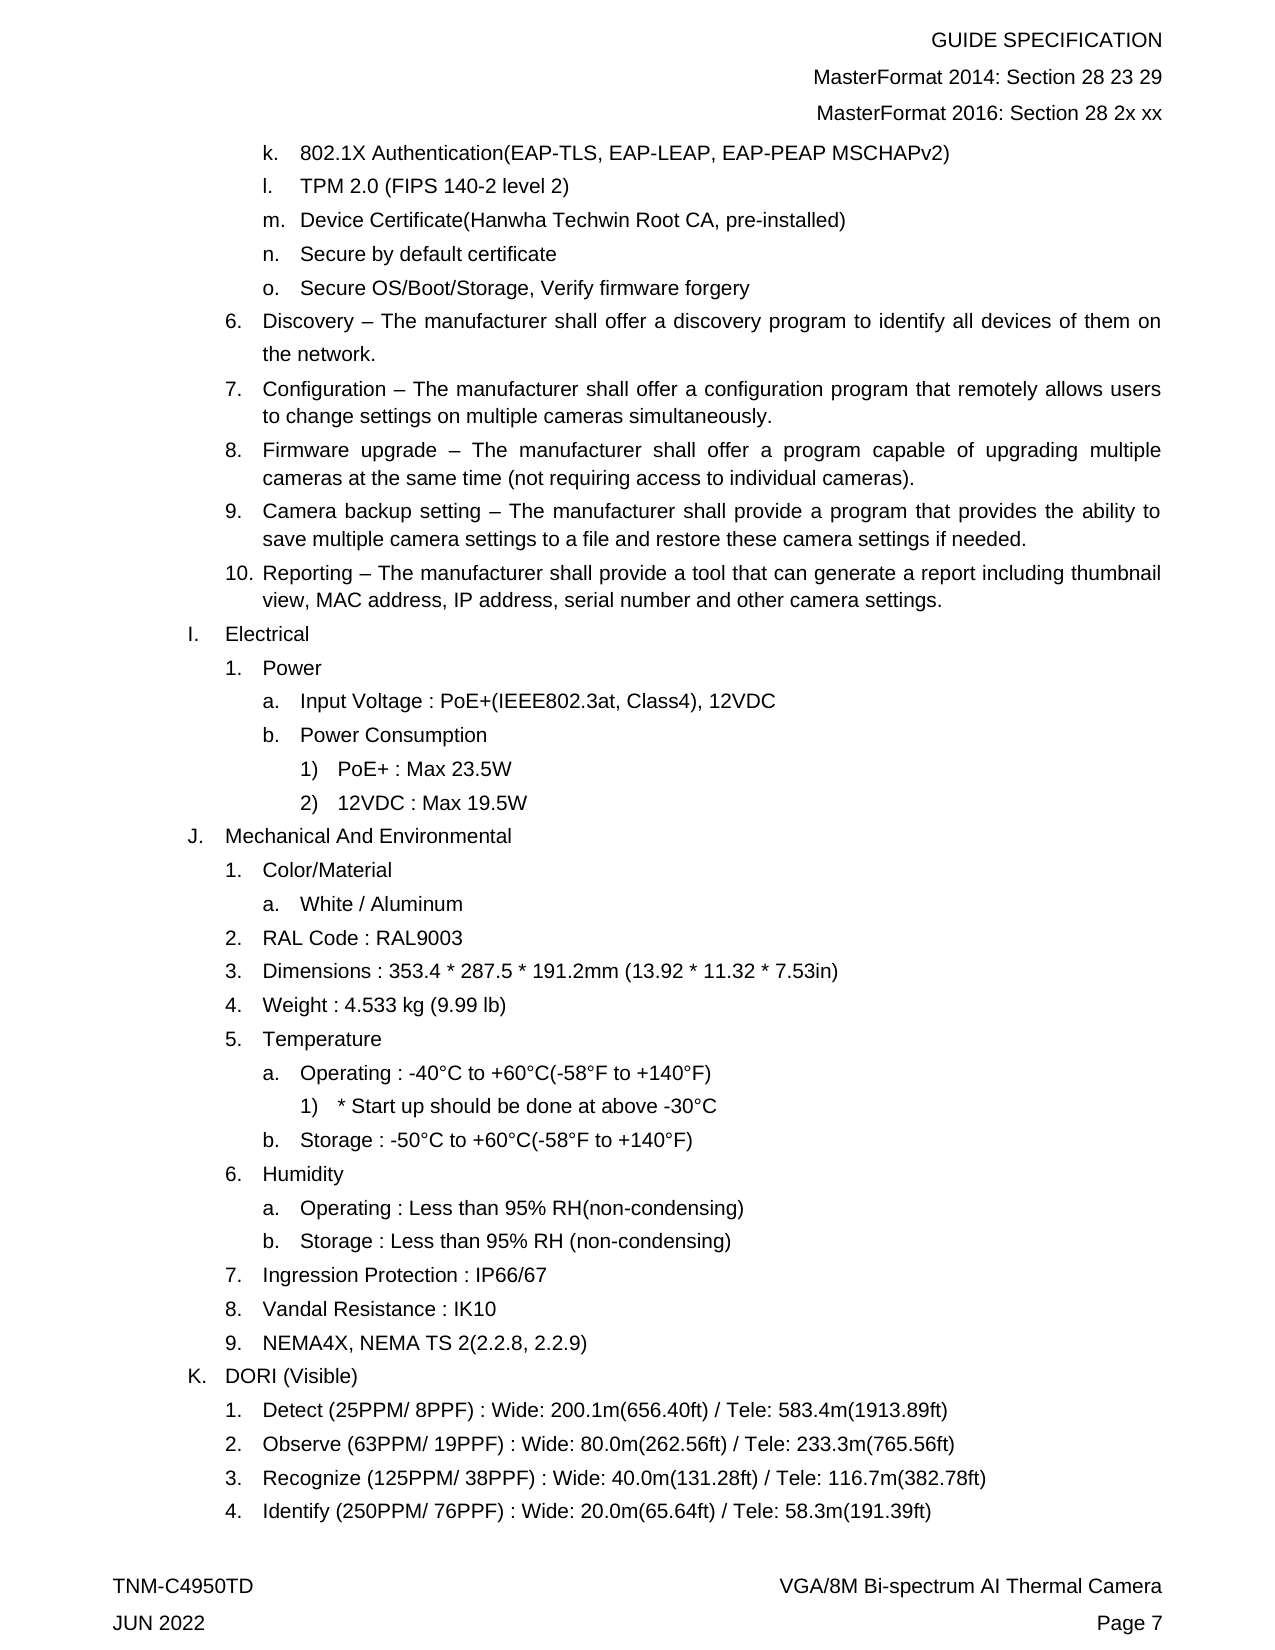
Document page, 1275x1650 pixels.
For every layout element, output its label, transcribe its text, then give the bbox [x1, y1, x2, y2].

list Recognize (125PPM/ 38PPF) : Wide: 40.0m(131.28ft) / Tele: 116.7m(382.78ft) [225, 1466, 1162, 1489]
list DORI (Visible) [187, 1364, 1162, 1388]
list Humidity [225, 1162, 1162, 1186]
list White / Aluminum [262, 892, 1162, 916]
list Secure OS/Boot/Storage, Verify firmware forgery [262, 276, 1162, 299]
list Mechanical And Environmental [187, 824, 1162, 848]
list Reporting – The manufacturer shall provide a tool that can generate a report including thumbnail view, MAC address, IP address, serial number and other camera settings. [225, 561, 1162, 612]
list Temperature [225, 1027, 1162, 1051]
list Storage : Less than 95% RH (non-condensing) [262, 1229, 1162, 1253]
list Discovery – The manufacturer shall offer a discovery program to identify all devices of them on the network. [225, 309, 1162, 366]
list Power Consumption [262, 723, 1162, 747]
list Configuration – The manufacturer shall offer a configuration program that remotely allows users to change settings on multiple cameras simultaneously. [225, 377, 1162, 428]
list 12VDC : Max 19.5W [300, 791, 1162, 814]
list PoE+ : Max 23.5W [300, 757, 1162, 781]
list Identify (250PPM/ 76PPF) : Wide: 20.0m(65.64ft) / Tele: 58.3m(191.39ft) [225, 1499, 1162, 1523]
list Operating : -40°C to +60°C(-58°F to +140°F) [262, 1061, 1162, 1084]
list Storage : -50°C to +60°C(-58°F to +140°F) [262, 1128, 1162, 1152]
list Electrical [187, 622, 1162, 646]
list * Start up should be done at above -30°C [300, 1094, 1162, 1118]
list Firmware upgrade – The manufacturer shall offer a program capable of upgrading multiple cameras at the same time (not requiring access to individual cameras). [225, 438, 1162, 489]
list Device Certificate(Hanwha Techwin Root CA, pre-installed) [262, 208, 1162, 232]
list Vandal Resistance : IK10 [225, 1297, 1162, 1321]
list RAL Code : RAL9003 [225, 926, 1162, 949]
list Ingression Protection : IP66/67 [225, 1263, 1162, 1287]
list Camera backup setting – The manufacturer shall provide a program that provides the ability to save multiple camera settings to a file and restore these camera settings if needed. [225, 499, 1162, 551]
list Detect (25PPM/ 8PPF) : Wide: 200.1m(656.40ft) / Tele: 583.4m(1913.89ft) [225, 1398, 1162, 1422]
list Secure by default certificate [262, 242, 1162, 266]
list Power [225, 656, 1162, 679]
list Color/Material [225, 858, 1162, 882]
list TPM 2.0 (FIPS 140-2 level 2) [262, 174, 1162, 198]
list NEMA4X, NEMA TS 2(2.2.8, 2.2.9) [225, 1331, 1162, 1354]
list 802.1X Authentication(EAP-TLS, EAP-LEAP, EAP-PEAP MSCHAPv2) [262, 141, 1162, 164]
list Dimensions : 353.4 * 287.5 * 191.2mm (13.92 * 11.32 * 7.53in) [225, 959, 1162, 983]
list Weight : 4.533 kg (9.99 lb) [225, 993, 1162, 1017]
list Input Voltage : PoE+(IEEE802.3at, Class4), 12VDC [262, 689, 1162, 713]
list Operating : Less than 95% RH(non-condensing) [262, 1196, 1162, 1219]
list Observe (63PPM/ 19PPF) : Wide: 80.0m(262.56ft) / Tele: 233.3m(765.56ft) [225, 1432, 1162, 1456]
